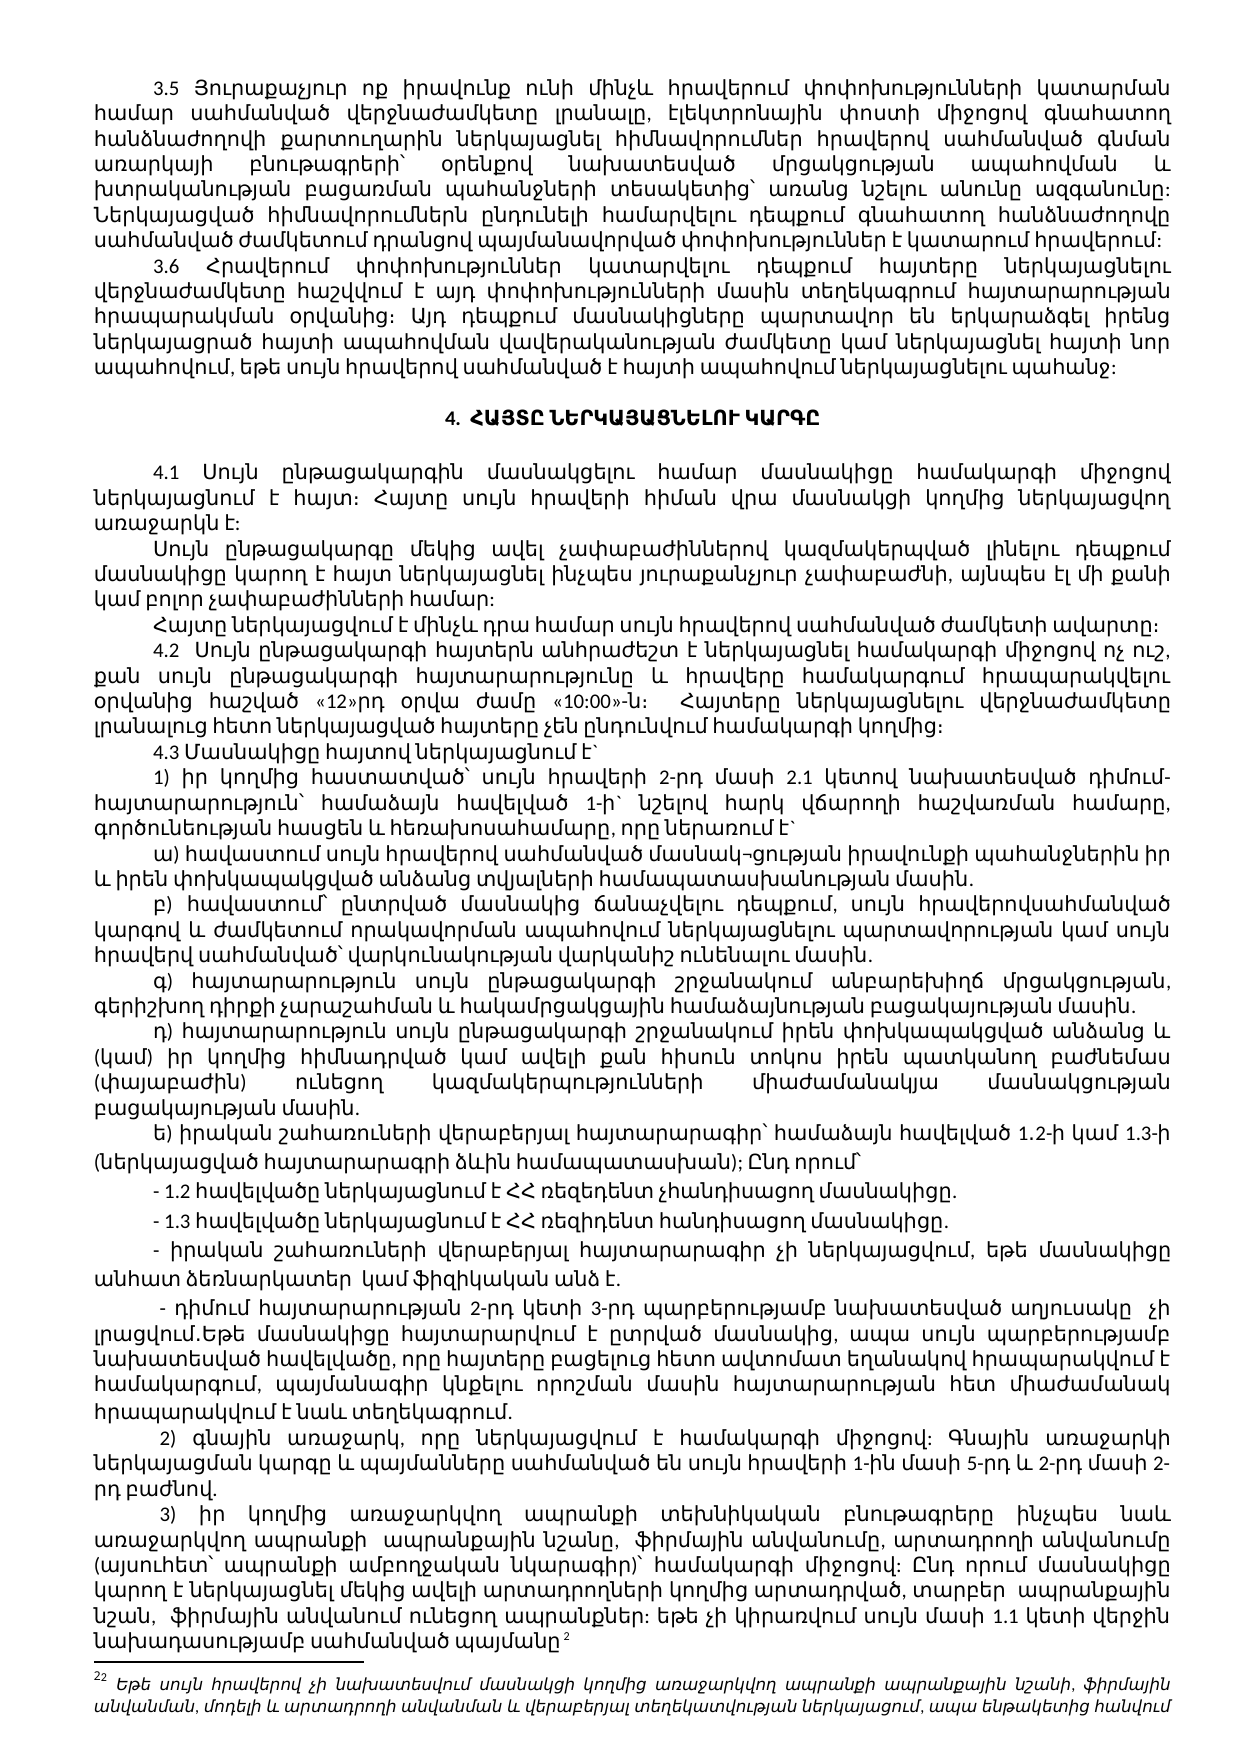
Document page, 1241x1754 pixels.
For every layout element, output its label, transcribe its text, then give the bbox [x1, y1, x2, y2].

text 3) իր կողմից առաջարկվող ապրանքի տեխնիկական բնութագրերը ինչպես նաև առաջարկվող ապրանքի ապրանքային նշանը, ֆիրմային անվանումը, արտադրողի անվանումը (այսուհետ՝ ապրանքի ամբողջական նկարագիր)՝ համակարգի միջոցով: Ընդ որում մասնակիցը կարող է ներկայացնել մեկից ավելի արտադրողների կողմից արտադրված, տարբեր ապրանքային նշան, ֆիրմային անվանում ունեցող ապրանքներ: եթե չի կիրառվում սույն մասի 1.1 կետի վերջին նախադասությամբ սահմանված պայմանը 2 [94, 1501, 1171, 1654]
text ե) իրական շահառուների վերաբերյալ հայտարարագիր՝ համաձայն հավելված 1․2-ի կամ 1.3-ի (ներկայացված հայտարարագրի ձևին համապատասխան); Ընդ որում՝ [94, 1120, 1171, 1175]
text Սույն ընթացակարգը մեկից ավել չափաբաժիններով կազմակերպված լինելու դեպքում մասնակիցը կարող է հայտ ներկայացնել ինչպես յուրաքանչյուր չափաբաժնի, այնպես էլ մի քանի կամ բոլոր չափաբաժինների համար: [94, 536, 1171, 612]
text - 1.2 հավելվածը ներկայացնում է ՀՀ ռեզեդենտ չհանդիսացող մասնակիցը. [94, 1179, 1171, 1204]
text 4. ՀԱՅՏԸ ՆԵՐԿԱՅԱՑՆԵԼՈՒ ԿԱՐԳԸ [94, 405, 1171, 431]
text 3.5 Յուրաքաչյուր ոք իրավունք ունի մինչև հրավերում փոփոխությունների կատարման համար սահմանված վերջնաժամկետը լրանալը, էլեկտրոնային փոստի միջոցով գնահատող հանձնաժողովի քարտուղարին ներկայացնել հիմնավորումներ հրավերով սահմանված գնման առարկայի բնութագրերի՝ օրենքով նախատեսված մրցակցության ապահովման և խտրականության բացառման պահանջների տեսակետից՝ առանց նշելու անունը ազգանունը: Ներկայացված հիմնավորումներն ընդունելի համարվելու դեպքում գնահատող հանձնաժողովը սահմանված ժամկետում դրանցով պայմանավորված փոփոխություններ է կատարում հրավերում: [94, 75, 1171, 253]
text - 1.3 հավելվածը ներկայացնում է ՀՀ ռեզիդենտ հանդիսացող մասնակիցը. [94, 1208, 1171, 1233]
text բ) հավաստում՝ ընտրված մասնակից ճանաչվելու դեպքում, սույն հրավերովսահմանված կարգով և ժամկետում որակավորման ապահովում ներկայացնելու պարտավորության կամ սույն հրավերվ սահմանված՝ վարկունակության վարկանիշ ունենալու մասին. [94, 892, 1171, 968]
text 4.1 Սույն ընթացակարգին մասնակցելու համար մասնակիցը համակարգի միջոցով ներկայացնում է հայտ։ Հայտը սույն հրավերի հիման վրա մասնակցի կողմից ներկայացվող առաջարկն է: [94, 459, 1171, 536]
text 3.6 Հրավերում փոփոխություններ կատարվելու դեպքում հայտերը ներկայացնելու վերջնաժամկետը հաշվվում է այդ փոփոխությունների մասին տեղեկագրում հայտարարության հրապարակման օրվանից։ Այդ դեպքում մասնակիցները պարտավոր են երկարաձգել իրենց ներկայացրած հայտի ապահովման վավերականության ժամկետը կամ ներկայացնել հայտի նոր ապահովում, եթե սույն հրավերով սահմանված է հայտի ապահովում ներկայացնելու պահանջ: [94, 253, 1171, 380]
text 4.3 Մասնակիցը հայտով ներկայացնում է` [94, 739, 1171, 764]
text Հայտը ներկայացվում է մինչև դրա համար սույն հրավերով սահմանված ժամկետի ավարտը։ [94, 612, 1171, 637]
text 4.2 Սույն ընթացակարգի հայտերն անհրաժեշտ է ներկայացնել համակարգի միջոցով ոչ ուշ, քան սույն ընթացակարգի հայտարարությունը և հրավերը համակարգում հրապարակվելու օրվանից հաշված «12»րդ օրվա ժամը «10:00»-ն։ Հայտերը ներկայացնելու վերջնաժամկետը լրանալուց հետո ներկայացված հայտերը չեն ընդունվում համակարգի կողմից։ [94, 637, 1171, 739]
text - դիմում հայտարարության 2-րդ կետի 3-րդ պարբերությամբ նախատեսված աղյուսակը չի լրացվում․Եթե մասնակիցը հայտարարվում է ըտրված մասնակից, ապա սույն պարբերությամբ նախատեսված հավելվածը, որը հայտերը բացելուց հետո ավտոմատ եղանակով հրապարակվում է համակարգում, պայմանագիր կնքելու որոշման մասին հայտարարության հետ միաժամանակ հրապարակվում է նաև տեղեկագրում. [94, 1295, 1171, 1425]
text 2) գնային առաջարկ, որը ներկայացվում է համակարգի միջոցով: Գնային առաջարկի ներկայացման կարգը և պայմանները սահմանված են սույն հրավերի 1-ին մասի 5-րդ և 2-րդ մասի 2-րդ բաժնով. [94, 1425, 1171, 1501]
text դ) հայտարարություն սույն ընթացակարգի շրջանակում իրեն փոխկապակցված անձանց և (կամ) իր կողմից հիմնադրված կամ ավելի քան հիսուն տոկոս իրեն պատկանող բաժնեմաս (փայաբաժին) ունեցող կազմակերպությունների միաժամանակյա մասնակցության բացակայության մասին. [94, 1019, 1171, 1120]
text 1) իր կողմից հաստատված՝ սույն հրավերի 2-րդ մասի 2.1 կետով նախատեսված դիմում-հայտարարություն՝ համաձայն հավելված 1-ի` նշելով հարկ վճարողի հաշվառման համարը, գործունեության հասցեն և հեռախոսահամարը, որը ներառում է` [94, 764, 1171, 841]
text գ) հայտարարություն սույն ընթացակարգի շրջանակում անբարեխիղճ մրցակցության, գերիշխող դիրքի չարաշահման և հակամրցակցային համաձայնության բացակայության մասին. [94, 968, 1171, 1019]
text - իրական շահառուների վերաբերյալ հայտարարագիր չի ներկայացվում, եթե մասնակիցը անհատ ձեռնարկատեր կամ ֆիզիկական անձ է. [94, 1237, 1171, 1292]
text ա) հավաստում սույն հրավերով սահմանված մասնակ¬ցության իրավունքի պահանջներին իր և իրեն փոխկապակցված անձանց տվյալների համապատասխանության մասին. [94, 841, 1171, 892]
